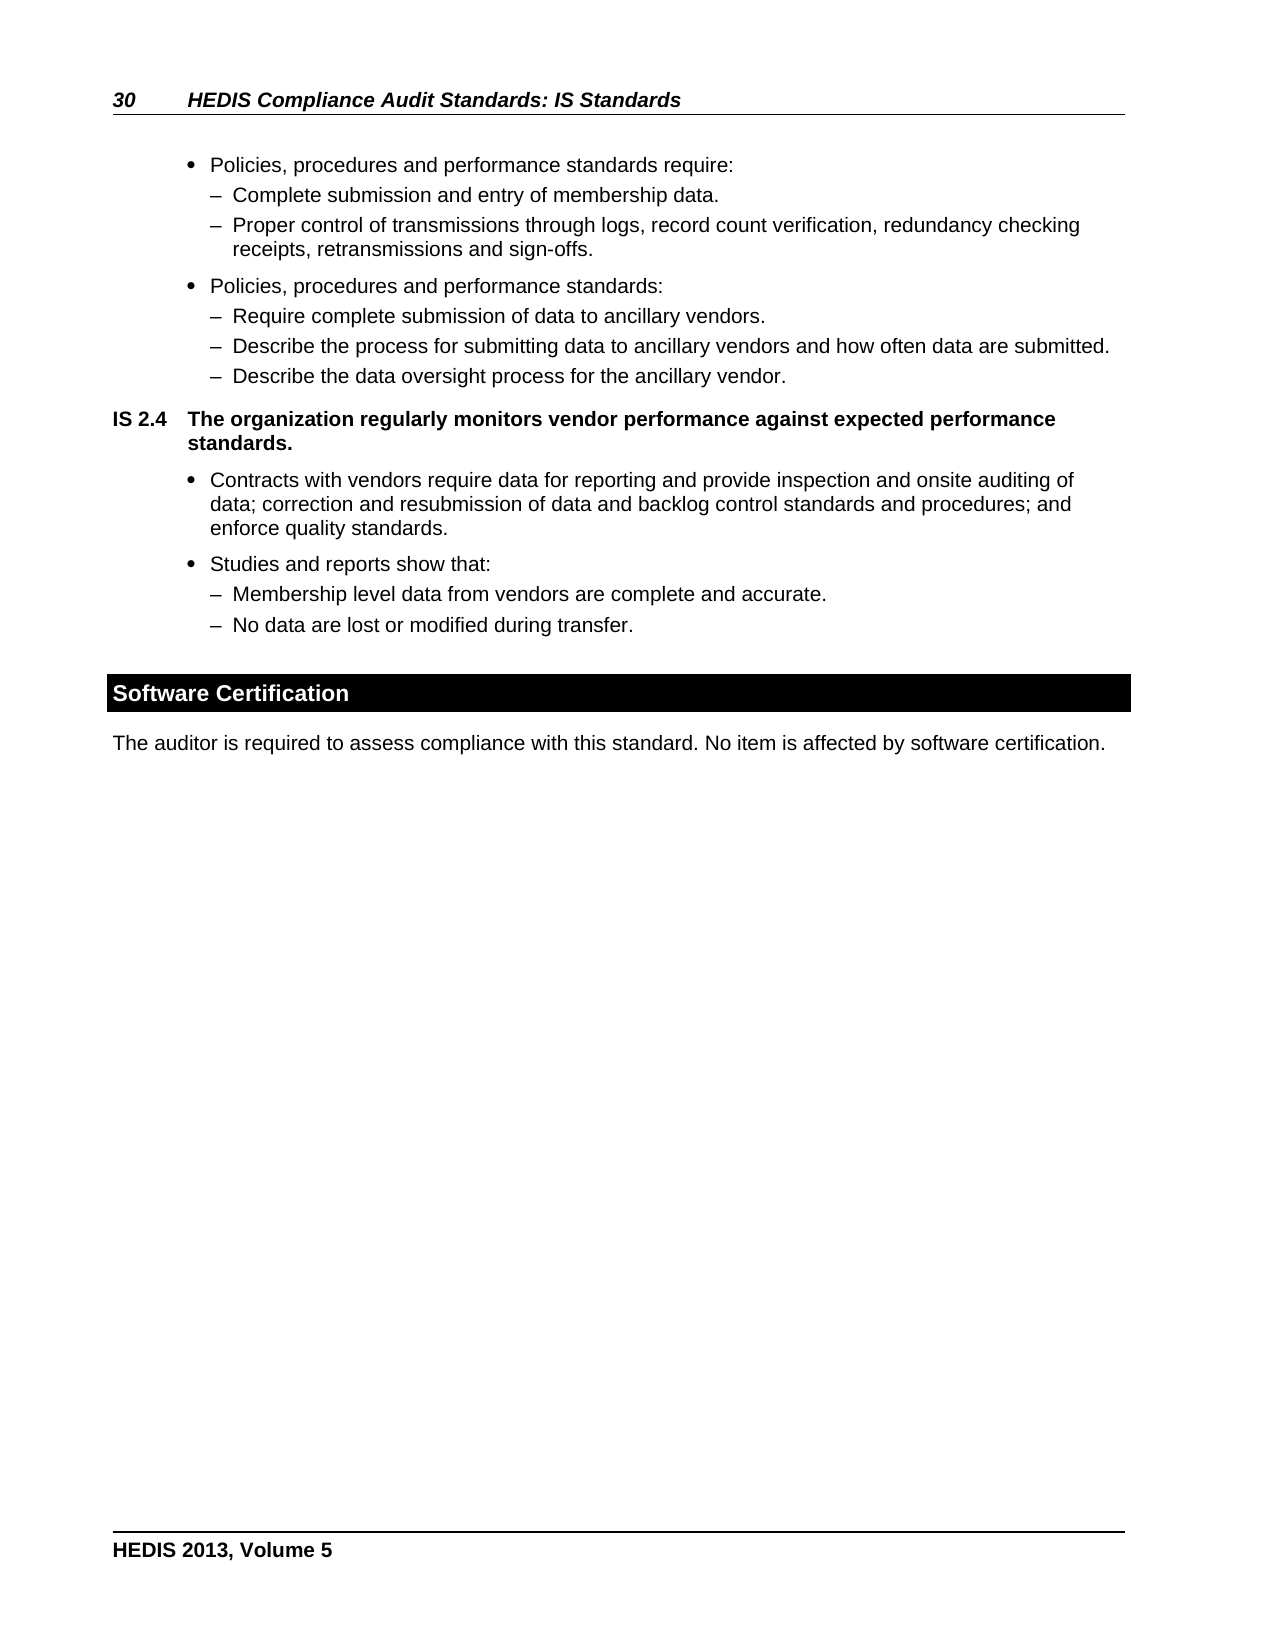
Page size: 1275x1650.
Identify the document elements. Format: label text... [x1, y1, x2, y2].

text Proper control of transmissions through logs, record count verification, redundancy checking receipts, retransmissions and sign-offs. [210, 213, 1125, 261]
text IS 2.4 The organization regularly monitors vendor performance against expected performance standards. [112, 407, 1125, 455]
text Complete submission and entry of membership data. [210, 183, 1125, 207]
text Policies, procedures and performance standards require: [187, 153, 1125, 177]
text Describe the process for submitting data to ancillary vendors and how often data are submitted. [210, 334, 1125, 358]
text Studies and reports show that: [187, 552, 1125, 576]
text Software Certification [108, 676, 1129, 710]
text Policies, procedures and performance standards: [187, 273, 1125, 298]
text No data are lost or modified during transfer. [210, 612, 1125, 636]
text Describe the data oversight process for the ancillary vendor. [210, 364, 1125, 388]
text Require complete submission of data to ancillary vendors. [210, 304, 1125, 328]
text Contracts with vendors require data for reporting and provide inspection and onsite auditing of data; correction and resubmission of data and backlog control standards and procedures; and enforce quality standards. [187, 467, 1125, 539]
text The auditor is required to assess compliance with this standard. No item is affected by software certification. [112, 730, 1125, 754]
text Membership level data from vendors are complete and accurate. [210, 582, 1125, 606]
